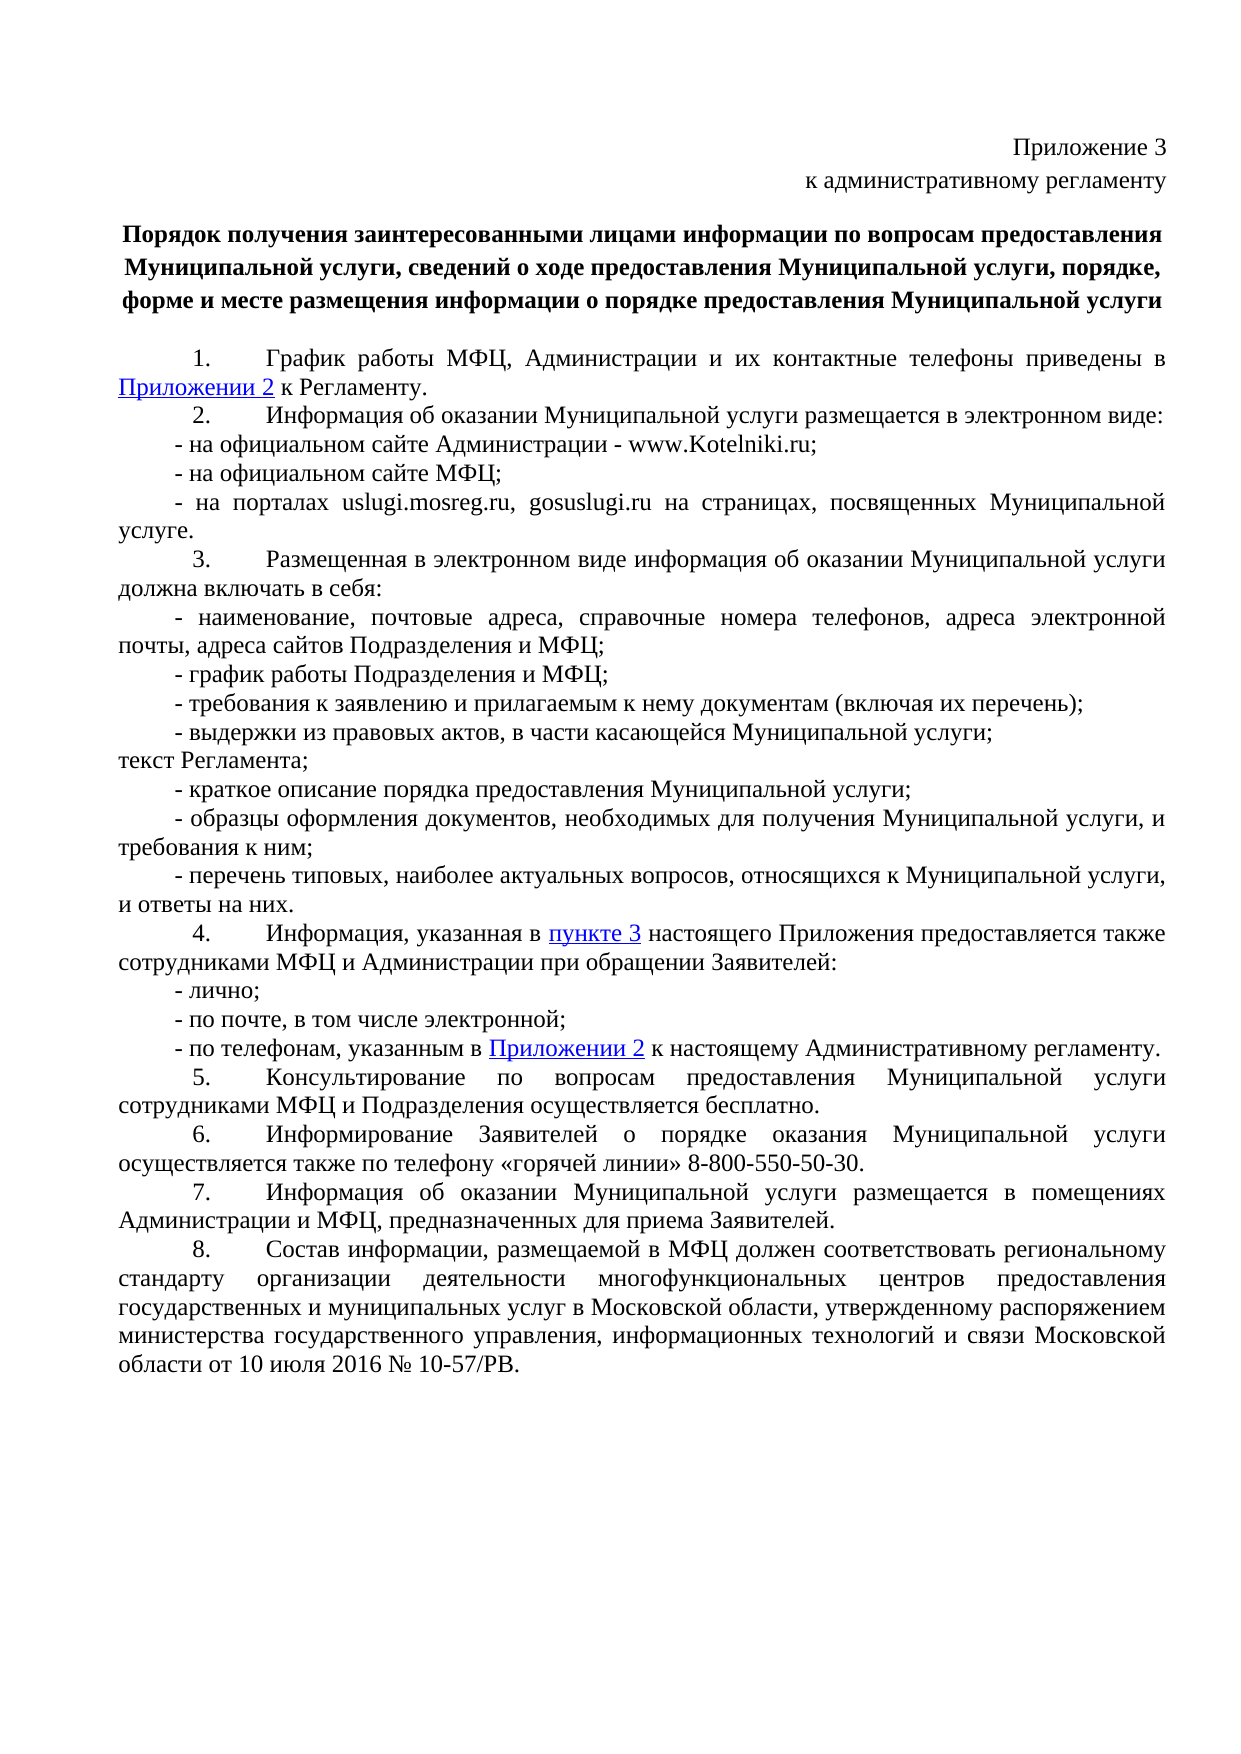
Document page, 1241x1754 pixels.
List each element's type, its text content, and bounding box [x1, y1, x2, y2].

text текст Регламента; [118, 746, 1167, 774]
text - наименование, почтовые адреса, справочные номера телефонов, адреса электронной почты, адреса сайтов Подразделения и МФЦ; [118, 602, 1167, 659]
list График работы МФЦ, Администрации и их контактные телефоны приведены в Приложении 2 к Регламенту. [118, 343, 1167, 401]
list Информация об оказании Муниципальной услуги размещается в помещениях Администрации и МФЦ, предназначенных для приема Заявителей. [118, 1177, 1167, 1234]
text - по почте, в том числе электронной; [118, 1004, 1167, 1033]
text Приложение 3 [118, 132, 1167, 161]
list Информация об оказании Муниципальной услуги размещается в электронном виде: [118, 401, 1167, 429]
list Консультирование по вопросам предоставления Муниципальной услуги сотрудниками МФЦ и Подразделения осуществляется бесплатно. [118, 1062, 1167, 1119]
list Размещенная в электронном виде информация об оказании Муниципальной услуги должна включать в себя: [118, 544, 1167, 602]
text - по телефонам, указанным в Приложении 2 к настоящему Административному регламенту. [118, 1033, 1167, 1062]
list Состав информации, размещаемой в МФЦ должен соответствовать региональному стандарту организации деятельности многофункциональных центров предоставления государственных и муниципальных услуг в Московской области, утвержденному распоряжением министерства государственного управления, информационных технологий и связи Московской области от 10 июля 2016 № 10-57/РВ. [118, 1234, 1167, 1378]
text - на официальном сайте МФЦ; [118, 458, 1167, 487]
text - на порталах uslugi.mosreg.ru, gosuslugi.ru на страницах, посвященных Муниципальной услуге. [118, 487, 1167, 544]
text - график работы Подразделения и МФЦ; [118, 659, 1167, 688]
text - лично; [118, 976, 1167, 1004]
text - выдержки из правовых актов, в части касающейся Муниципальной услуги; [118, 717, 1167, 746]
text к административному регламенту [118, 165, 1167, 194]
text - краткое описание порядка предоставления Муниципальной услуги; [118, 774, 1167, 803]
text - требования к заявлению и прилагаемым к нему документам (включая их перечень); [118, 688, 1167, 717]
text - на официальном сайте Администрации - www.Kotelniki.ru; [118, 429, 1167, 458]
list Информирование Заявителей о порядке оказания Муниципальной услуги осуществляется также по телефону «горячей линии» 8-800-550-50-30. [118, 1119, 1167, 1177]
text - перечень типовых, наиболее актуальных вопросов, относящихся к Муниципальной услуги, и ответы на них. [118, 861, 1167, 918]
list Информация, указанная в пункте 3 настоящего Приложения предоставляется также сотрудниками МФЦ и Администрации при обращении Заявителей: [118, 918, 1167, 976]
text - образцы оформления документов, необходимых для получения Муниципальной услуги, и требования к ним; [118, 803, 1167, 861]
text Порядок получения заинтересованными лицами информации по вопросам предоставления Муниципальной услуги, сведений о ходе предоставления Муниципальной услуги, порядке, форме и месте размещения информации о порядке предоставления Муниципальной услуги [118, 219, 1167, 314]
